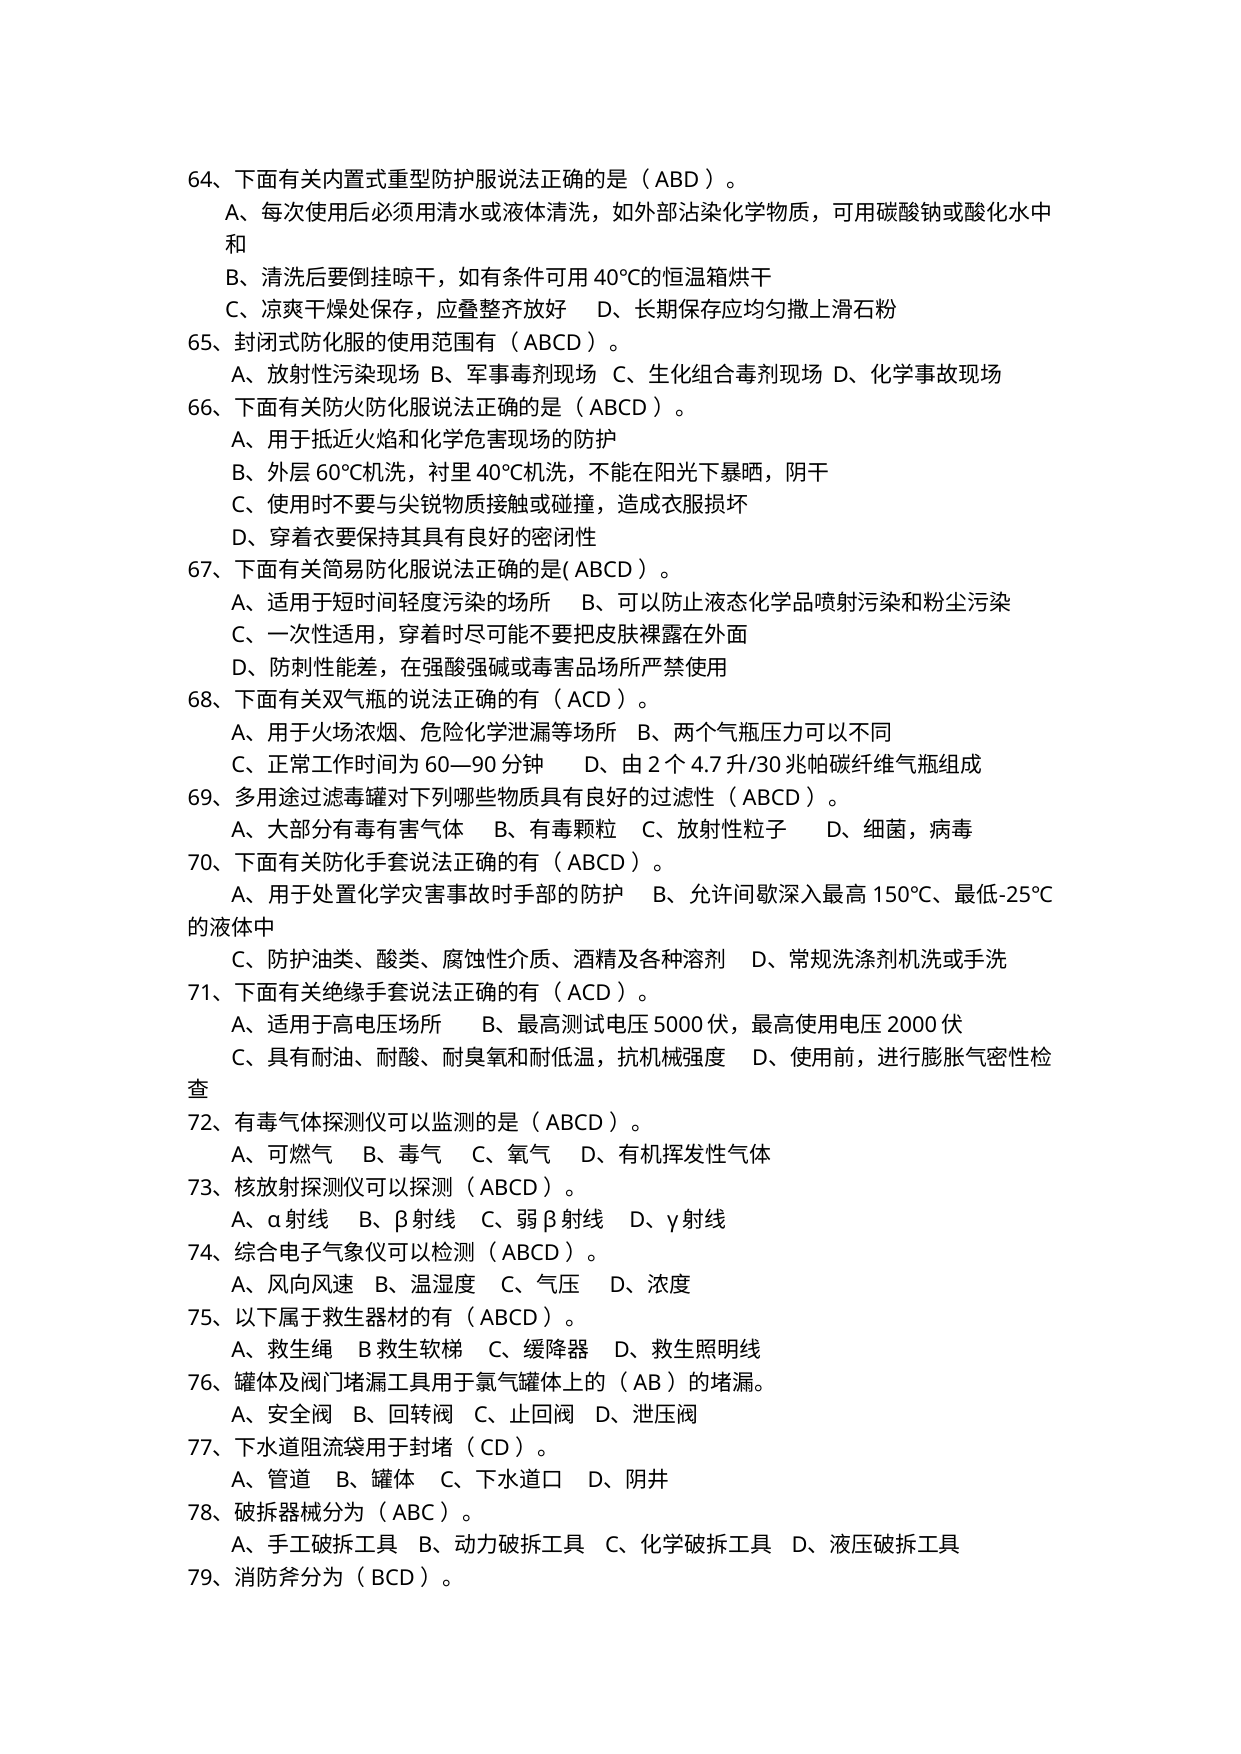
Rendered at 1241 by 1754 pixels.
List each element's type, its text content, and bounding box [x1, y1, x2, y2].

text 76、罐体及阀门堵漏工具用于氯气罐体上的（ AB ）的堵漏。 [187, 1364, 1053, 1397]
text D、穿着衣要保持其具有良好的密闭性 [187, 519, 1053, 552]
text 70、下面有关防化手套说法正确的有（ ABCD ）。 [187, 844, 1053, 877]
text 78、破拆器械分为（ ABC ）。 [187, 1494, 1053, 1527]
text 68、下面有关双气瓶的说法正确的有（ ACD ）。 [187, 682, 1053, 714]
text A、风向风速 B、温湿度 C、气压 D、浓度 [187, 1267, 1053, 1299]
text A、用于火场浓烟、危险化学泄漏等场所 B、两个气瓶压力可以不同 [187, 714, 1053, 747]
text C、正常工作时间为60—90分钟 D、由2个4.7升/30兆帕碳纤维气瓶组成 [187, 747, 1053, 779]
text A、用于抵近火焰和化学危害现场的防护 [187, 422, 1053, 454]
text A、手工破拆工具 B、动力破拆工具 C、化学破拆工具 D、液压破拆工具 [187, 1527, 1053, 1559]
text 77、下水道阻流袋用于封堵（ CD ）。 [187, 1429, 1053, 1462]
text 64、下面有关内置式重型防护服说法正确的是（ ABD ）。 [187, 162, 1053, 194]
text B、清洗后要倒挂晾干，如有条件可用40℃的恒温箱烘干 [187, 259, 1053, 292]
text C、一次性适用，穿着时尽可能不要把皮肤裸露在外面 [187, 617, 1053, 649]
text 65、封闭式防化服的使用范围有（ ABCD ）。 [187, 324, 1053, 357]
text A、每次使用后必须用清水或液体清洗，如外部沾染化学物质，可用碳酸钠或酸化水中和 [225, 194, 1053, 259]
text A、适用于高电压场所 B、最高测试电压5000伏，最高使用电压2000伏 [187, 1007, 1053, 1039]
text A、管道 B、罐体 C、下水道口 D、阴井 [187, 1462, 1053, 1494]
text 72、有毒气体探测仪可以监测的是（ ABCD ）。 [187, 1104, 1053, 1137]
text D、防刺性能差，在强酸强碱或毒害品场所严禁使用 [187, 649, 1053, 682]
text C、防护油类、酸类、腐蚀性介质、酒精及各种溶剂 D、常规洗涤剂机洗或手洗 [187, 942, 1053, 974]
text B、外层60℃机洗，衬里40℃机洗，不能在阳光下暴晒，阴干 [187, 454, 1053, 487]
text 79、消防斧分为（ BCD ）。 [187, 1559, 1053, 1592]
text C、使用时不要与尖锐物质接触或碰撞，造成衣服损坏 [187, 487, 1053, 519]
text 75、以下属于救生器材的有（ ABCD ）。 [187, 1299, 1053, 1332]
text A、可燃气 B、毒气 C、氧气 D、有机挥发性气体 [187, 1137, 1053, 1169]
text 74、综合电子气象仪可以检测（ ABCD ）。 [187, 1234, 1053, 1267]
text 71、下面有关绝缘手套说法正确的有（ ACD ）。 [187, 974, 1053, 1007]
text A、救生绳 B救生软梯 C、缓降器 D、救生照明线 [187, 1332, 1053, 1364]
text 73、核放射探测仪可以探测（ ABCD ）。 [187, 1169, 1053, 1202]
text C、凉爽干燥处保存，应叠整齐放好 D、长期保存应均匀撒上滑石粉 [187, 292, 1053, 324]
text A、大部分有毒有害气体 B、有毒颗粒 C、放射性粒子 D、细菌，病毒 [187, 812, 1053, 844]
text A、放射性污染现场 B、军事毒剂现场 C、生化组合毒剂现场 D、化学事故现场 [187, 357, 1053, 389]
text 66、下面有关防火防化服说法正确的是（ ABCD ）。 [187, 389, 1053, 422]
text A、用于处置化学灾害事故时手部的防护 B、允许间歇深入最高150℃、最低-25℃的液体中 [187, 877, 1053, 942]
text A、α射线 B、β射线 C、弱β射线 D、γ射线 [187, 1202, 1053, 1234]
text C、具有耐油、耐酸、耐臭氧和耐低温，抗机械强度 D、使用前，进行膨胀气密性检查 [187, 1039, 1053, 1104]
text 67、下面有关简易防化服说法正确的是( ABCD ）。 [187, 552, 1053, 584]
text 69、多用途过滤毒罐对下列哪些物质具有良好的过滤性（ ABCD ）。 [187, 779, 1053, 812]
text A、适用于短时间轻度污染的场所 B、可以防止液态化学品喷射污染和粉尘污染 [187, 584, 1053, 617]
text A、安全阀 B、回转阀 C、止回阀 D、泄压阀 [187, 1397, 1053, 1429]
